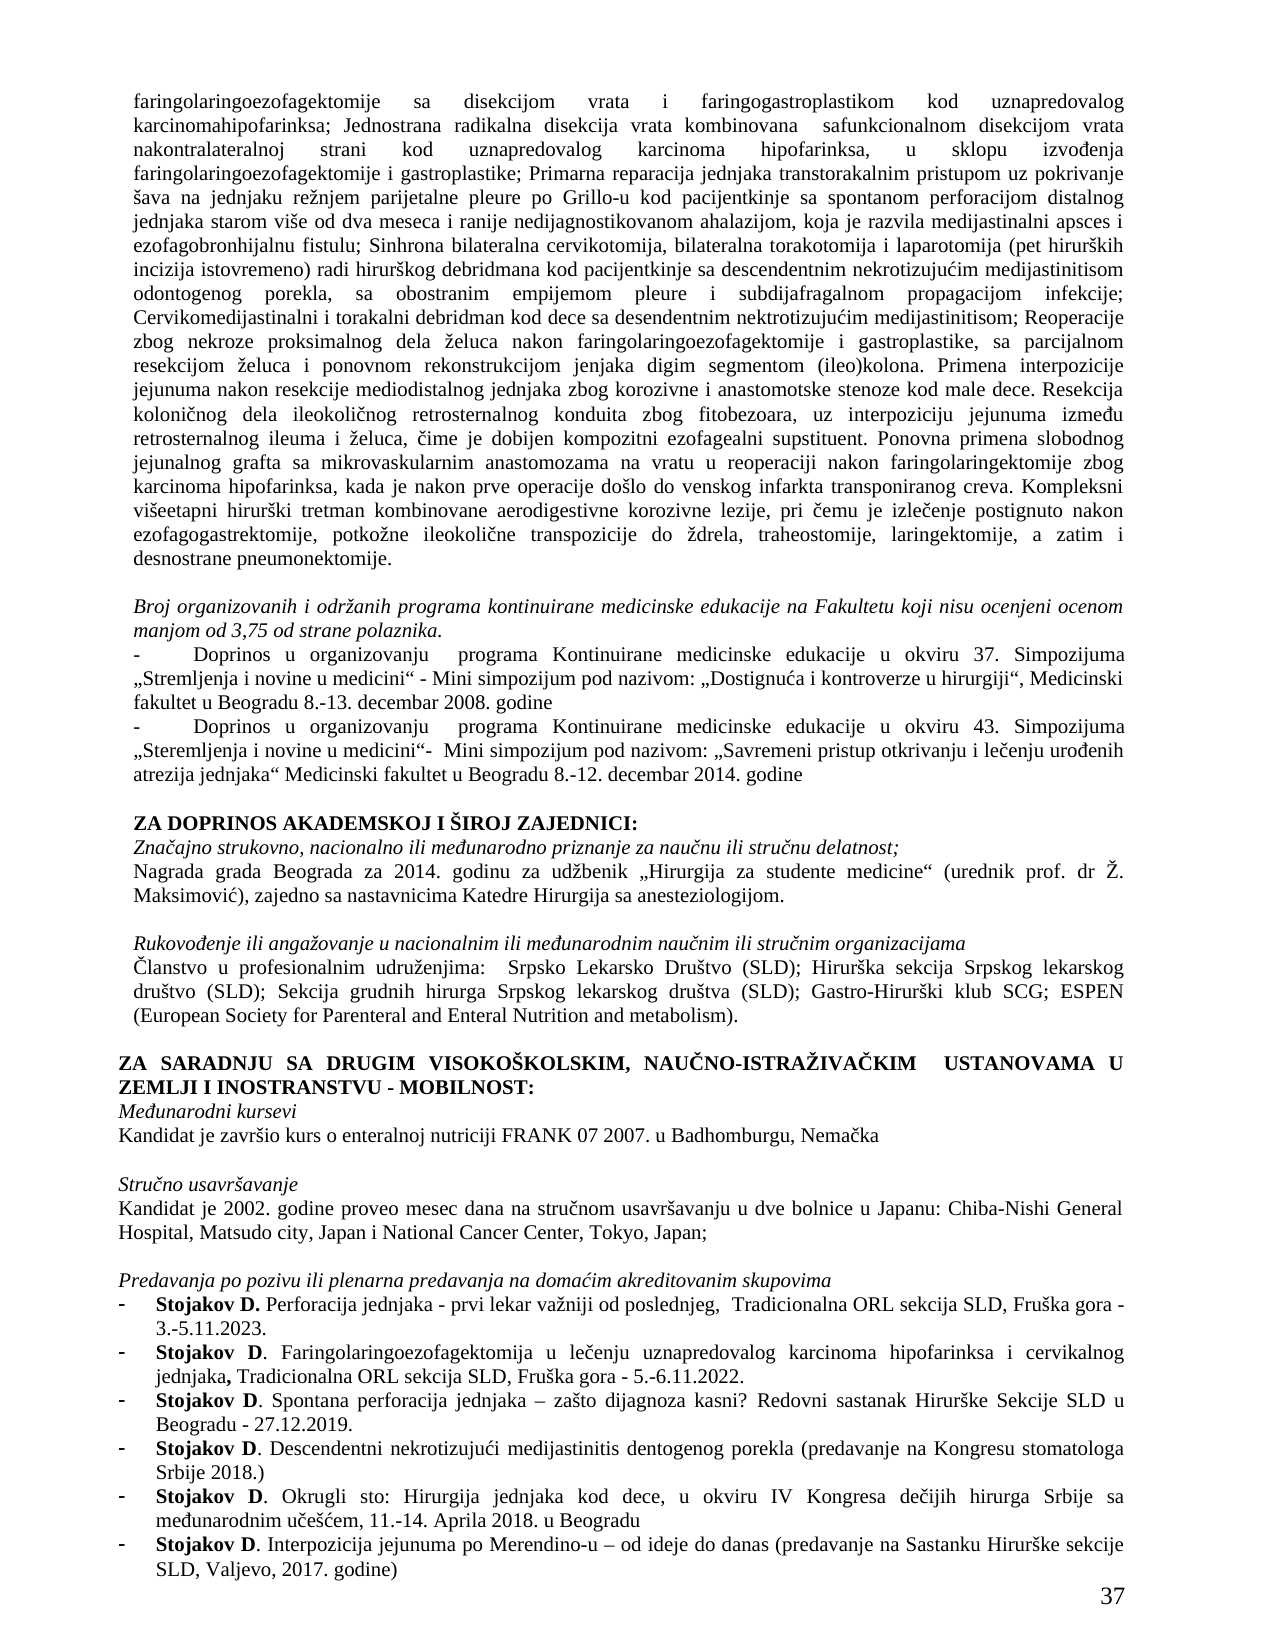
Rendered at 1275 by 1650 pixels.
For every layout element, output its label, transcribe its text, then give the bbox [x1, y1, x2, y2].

list Stojakov D. Interpozicija jejunuma po Merendino-u – od ideje do danas (predavanje na Sastanku Hirurške sekcije SLD, Valjevo, 2017. godine) [118, 1532, 1125, 1581]
text Stručno usavršavanje [118, 1171, 1125, 1196]
list Doprinos u organizovanju programa Kontinuirane medicinske edukacije u okviru 37. Simpozijuma „Stremljenja i novine u medicini“ - Mini simpozijum pod nazivom: „Dostignuća i kontroverze u hirurgiji“, Medicinski fakultet u Beogradu 8.-13. decembar 2008. godine [133, 642, 1125, 714]
text Kandidat je završio kurs o enteralnoj nutriciji FRANK 07 2007. u Badhomburgu, Nemačka [118, 1123, 1125, 1147]
text Članstvo u profesionalnim udruženjima: Srpsko Lekarsko Društvo (SLD); Hirurška sekcija Srpskog lekarskog društvo (SLD); Sekcija grudnih hirurga Srpskog lekarskog društva (SLD); Gastro-Hirurški klub SCG; ESPEN (European Society for Parenteral and Enteral Nutrition and metabolism). [133, 955, 1125, 1027]
list ZA DOPRINOS AKADEMSKOJ I ŠIROJ ZAJEDNICI: [133, 811, 1125, 834]
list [133, 89, 1125, 570]
list Značajno strukovno, nacionalno ili međunarodno priznanje za naučnu ili stručnu delatnost; [133, 834, 1125, 859]
list Stojakov D. Perforacija jednjaka - prvi lekar važniji od poslednjeg, Tradicionalna ORL sekcija SLD, Fruška gora - 3.-5.11.2023. [118, 1292, 1125, 1340]
text ZA SARADNJU SA DRUGIM VISOKOŠKOLSKIM, NAUČNO-ISTRAŽIVAČKIM USTANOVAMA U ZEMLJI I INOSTRANSTVU - MOBILNOST: [118, 1051, 1125, 1099]
list Broj organizovanih i održanih programa kontinuirane medicinske edukacije na Fakultetu koji nisu ocenjeni ocenom manjom od 3,75 od strane polaznika. [133, 594, 1125, 642]
text Kandidat je 2002. godine proveo mesec dana na stručnom usavršavanju u dve bolnice u Japanu: Chiba-Nishi General Hospital, Matsudo city, Japan i National Cancer Center, Tokyo, Japan; [118, 1196, 1125, 1244]
list Stojakov D. Okrugli sto: Hirurgija jednjaka kod dece, u okviru IV Kongresa dečijih hirurga Srbije sa međunarodnim učešćem, 11.-14. Aprila 2018. u Beogradu [118, 1484, 1125, 1532]
list Doprinos u organizovanju programa Kontinuirane medicinske edukacije u okviru 43. Simpozijuma „Steremljenja i novine u medicini“- Mini simpozijum pod nazivom: „Savremeni pristup otkrivanju i lečenju urođenih atrezija jednjaka“ Medicinski fakultet u Beogradu 8.-12. decembar 2014. godine [133, 714, 1125, 786]
list Stojakov D. Descendentni nekrotizujući medijastinitis dentogenog porekla (predavanje na Kongresu stomatologa Srbije 2018.) [118, 1436, 1125, 1484]
list Nagrada grada Beograda za 2014. godinu za udžbenik „Hirurgija za studente medicine“ (urednik prof. dr Ž. Maksimović), zajedno sa nastavnicima Katedre Hirurgija sa anesteziologijom. [133, 859, 1125, 907]
list Stojakov D. Spontana perforacija jednjaka – zašto dijagnoza kasni? Redovni sastanak Hirurške Sekcije SLD u Beogradu - 27.12.2019. [118, 1388, 1125, 1436]
list Rukovođenje ili angažovanje u nacionalnim ili međunarodnim naučnim ili stručnim organizacijama [133, 931, 1125, 955]
list Stojakov D. Faringolaringoezofagektomija u lečenju uznapredovalog karcinoma hipofarinksa i cervikalnog jednjaka, Tradicionalna ORL sekcija SLD, Fruška gora - 5.-6.11.2022. [118, 1340, 1125, 1388]
text Predavanja po pozivu ili plenarna predavanja na domaćim akreditovanim skupovima [118, 1268, 1125, 1292]
text Međunarodni kursevi [118, 1099, 1125, 1123]
